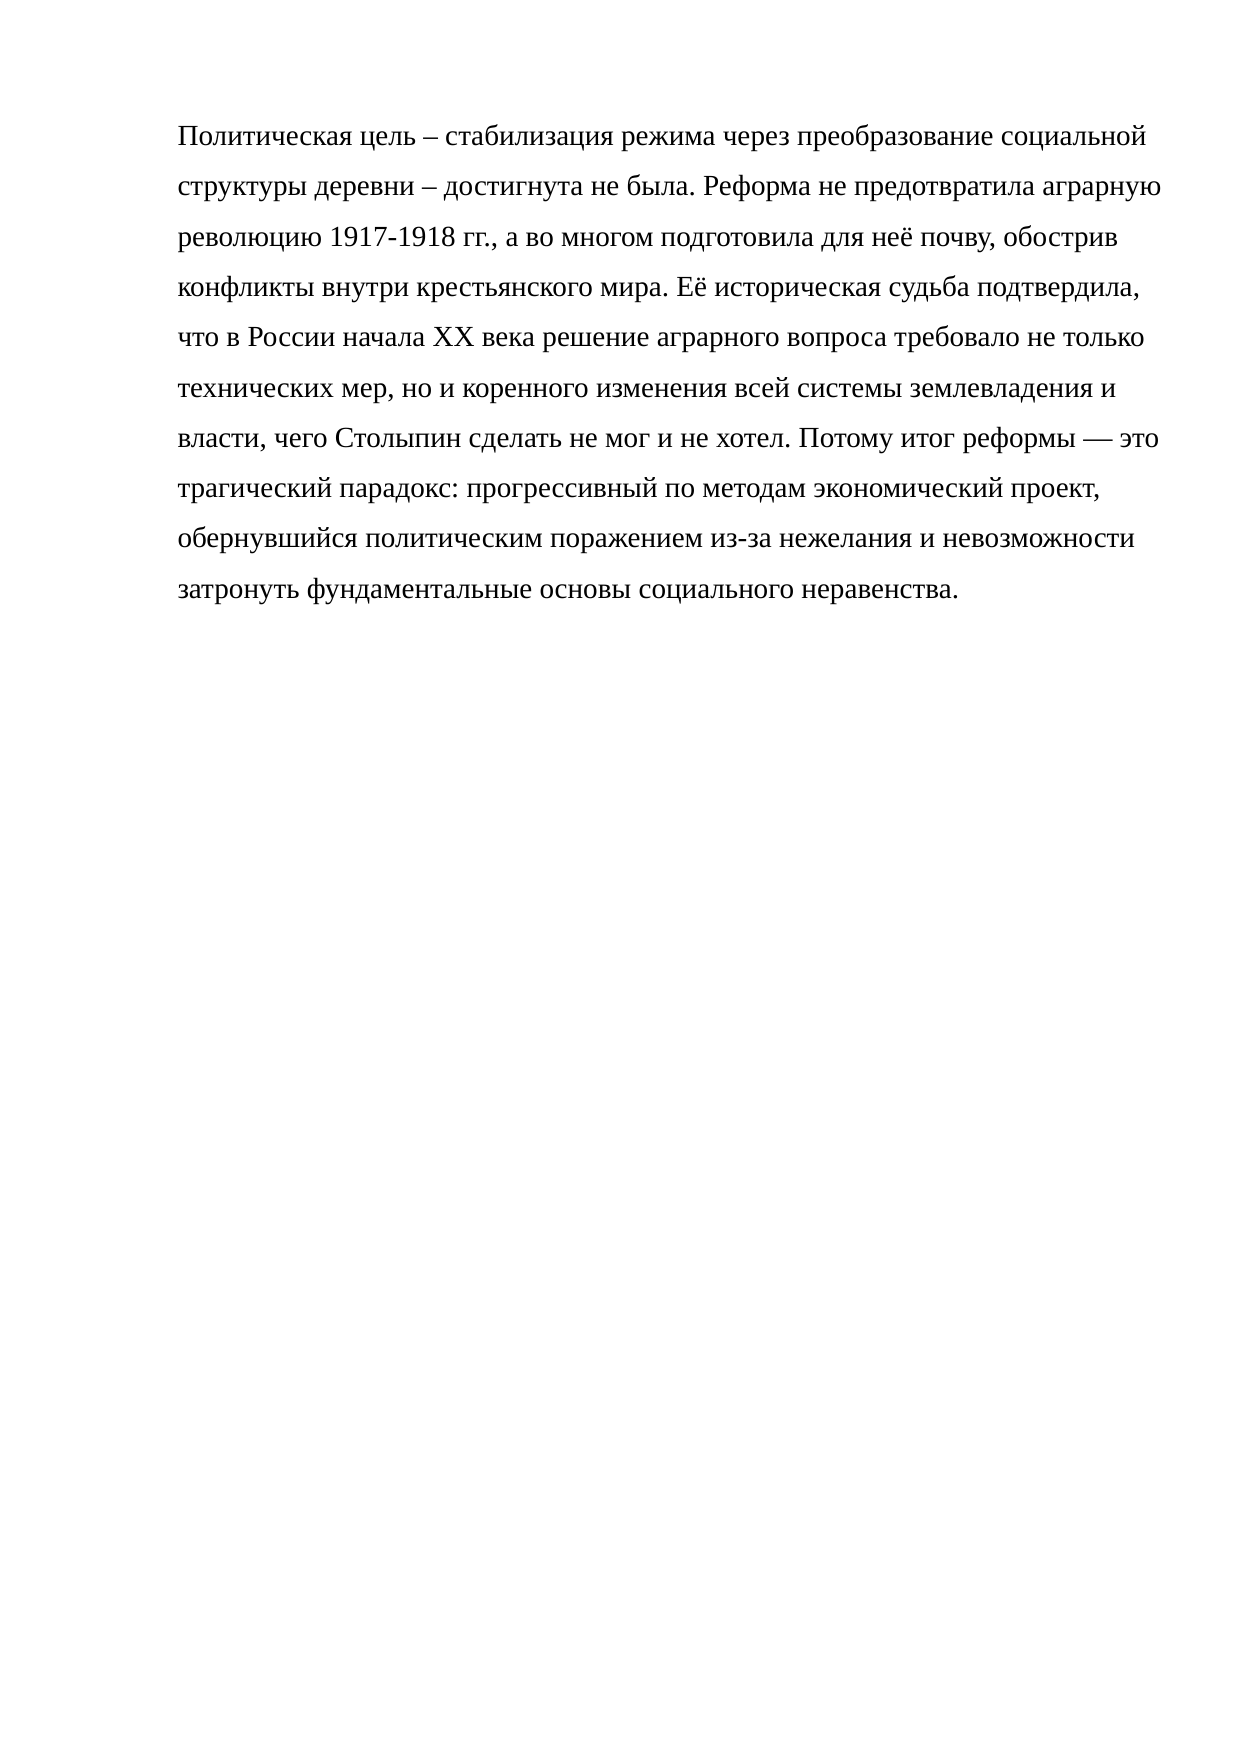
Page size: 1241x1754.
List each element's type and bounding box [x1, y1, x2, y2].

text [177, 118, 1181, 604]
